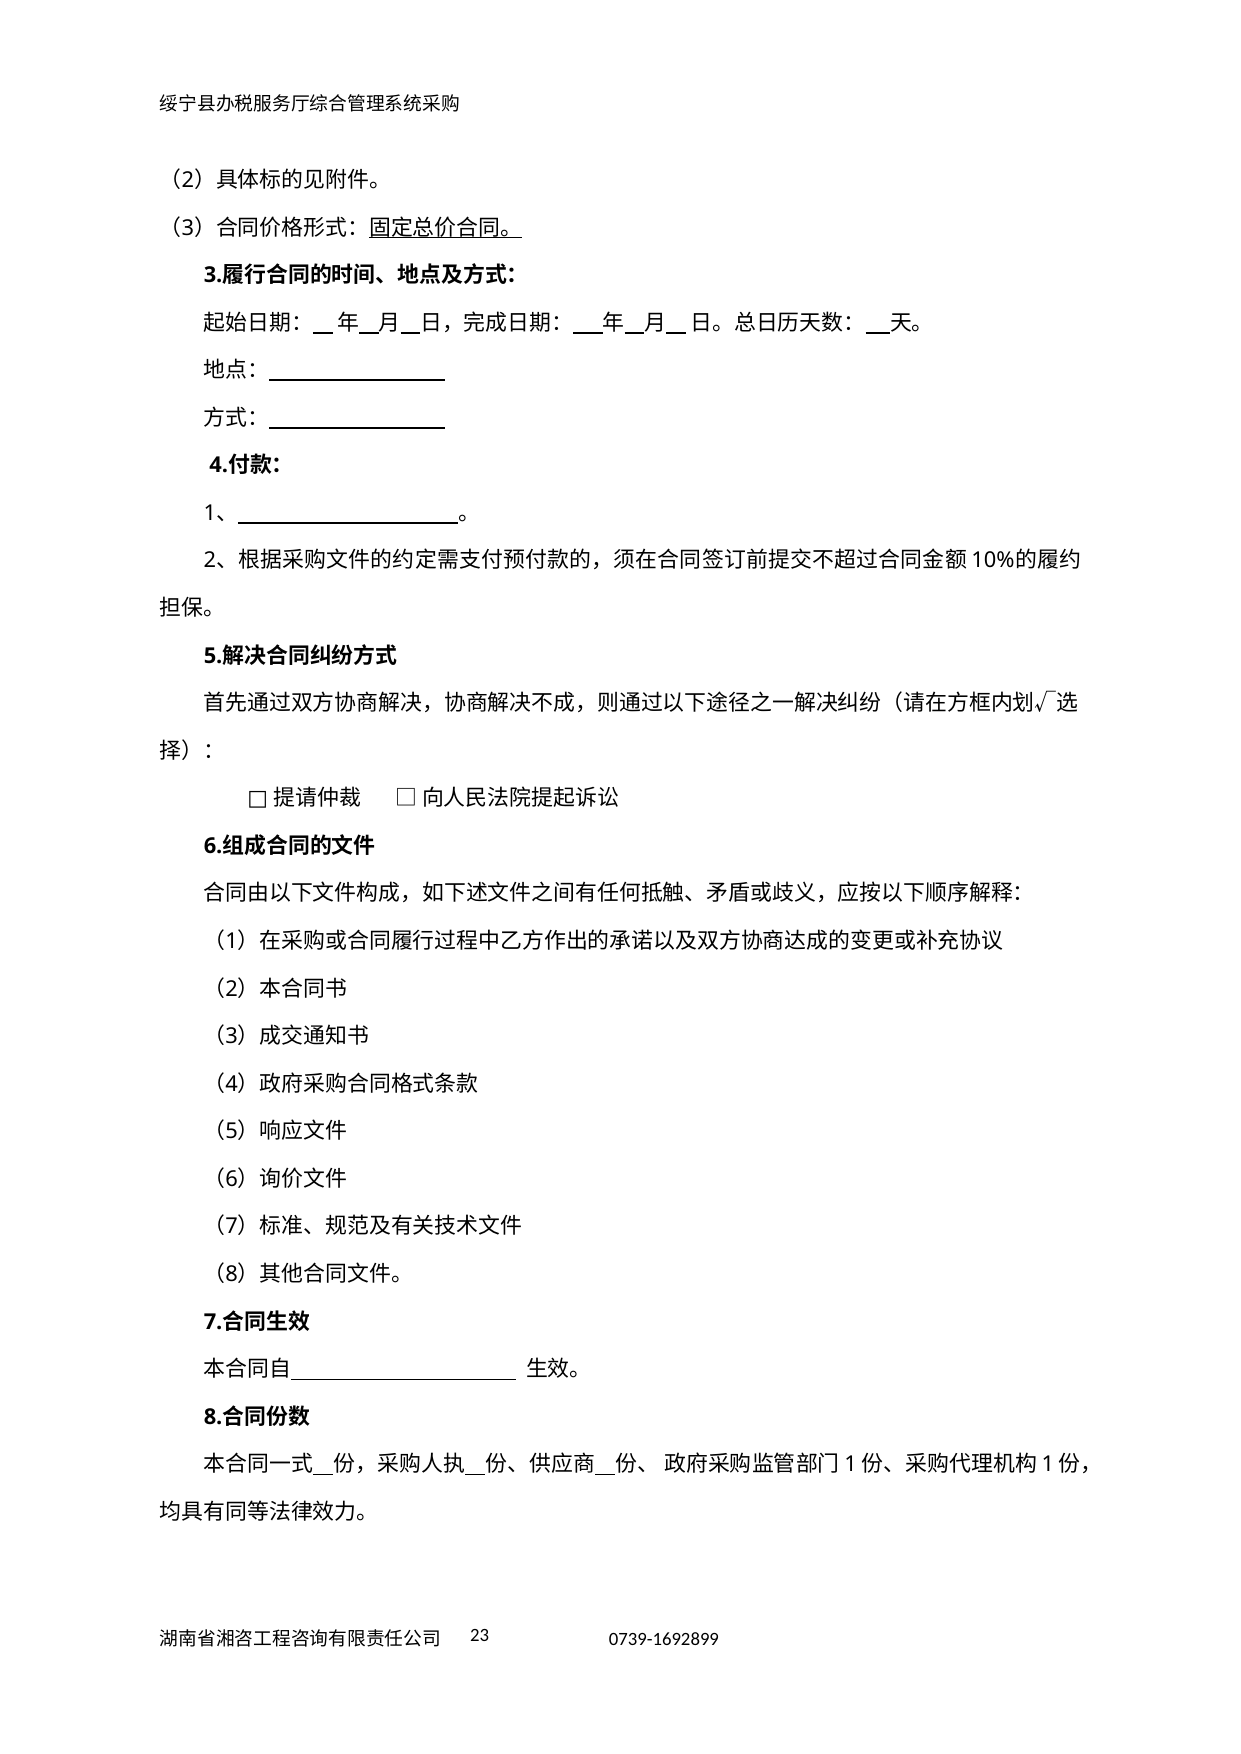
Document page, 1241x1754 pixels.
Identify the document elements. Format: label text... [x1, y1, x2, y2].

text 8.合同份数 [159, 1399, 1081, 1431]
text 方式： [159, 400, 1081, 431]
text 3.履行合同的时间、地点及方式： [159, 257, 1081, 289]
text □ 提请仲裁 □ 向人民法院提起诉讼 [159, 780, 1081, 812]
text 1、 。 [159, 495, 1081, 527]
text （5）响应文件 [159, 1113, 1081, 1145]
text 首先通过双方协商解决，协商解决不成，则通过以下途径之一解决纠纷（请在方框内划√选择）： [159, 685, 1081, 764]
text 本合同一式 份，采购人执 份、供应商 份、 政府采购监管部门1份、采购代理机构1份，均具有同等法律效力。 [159, 1446, 1081, 1526]
text （3）成交通知书 [159, 1018, 1081, 1050]
text 本合同自 生效。 [159, 1351, 1081, 1383]
text （2）具体标的见附件。 [159, 162, 1081, 194]
text （3）合同价格形式：固定总价合同。 [159, 209, 1081, 241]
text （2）本合同书 [159, 971, 1081, 1002]
text 6.组成合同的文件 [159, 828, 1081, 859]
text 4.付款： [159, 447, 1081, 479]
text （7）标准、规范及有关技术文件 [159, 1208, 1081, 1240]
text 7.合同生效 [159, 1304, 1081, 1336]
text （8）其他合同文件。 [159, 1256, 1081, 1288]
text （1）在采购或合同履行过程中乙方作出的承诺以及双方协商达成的变更或补充协议 [159, 923, 1081, 955]
text （4）政府采购合同格式条款 [159, 1066, 1081, 1097]
text 合同由以下文件构成，如下述文件之间有任何抵触、矛盾或歧义，应按以下顺序解释： [159, 875, 1081, 907]
text （6）询价文件 [159, 1161, 1081, 1193]
text 地点： [159, 352, 1081, 384]
text 2、根据采购文件的约定需支付预付款的，须在合同签订前提交不超过合同金额10%的履约担保。 [159, 542, 1081, 622]
text 起始日期： 年 月 日，完成日期： 年 月 日。总日历天数： 天。 [159, 305, 1081, 336]
text 5.解决合同纠纷方式 [159, 638, 1081, 669]
